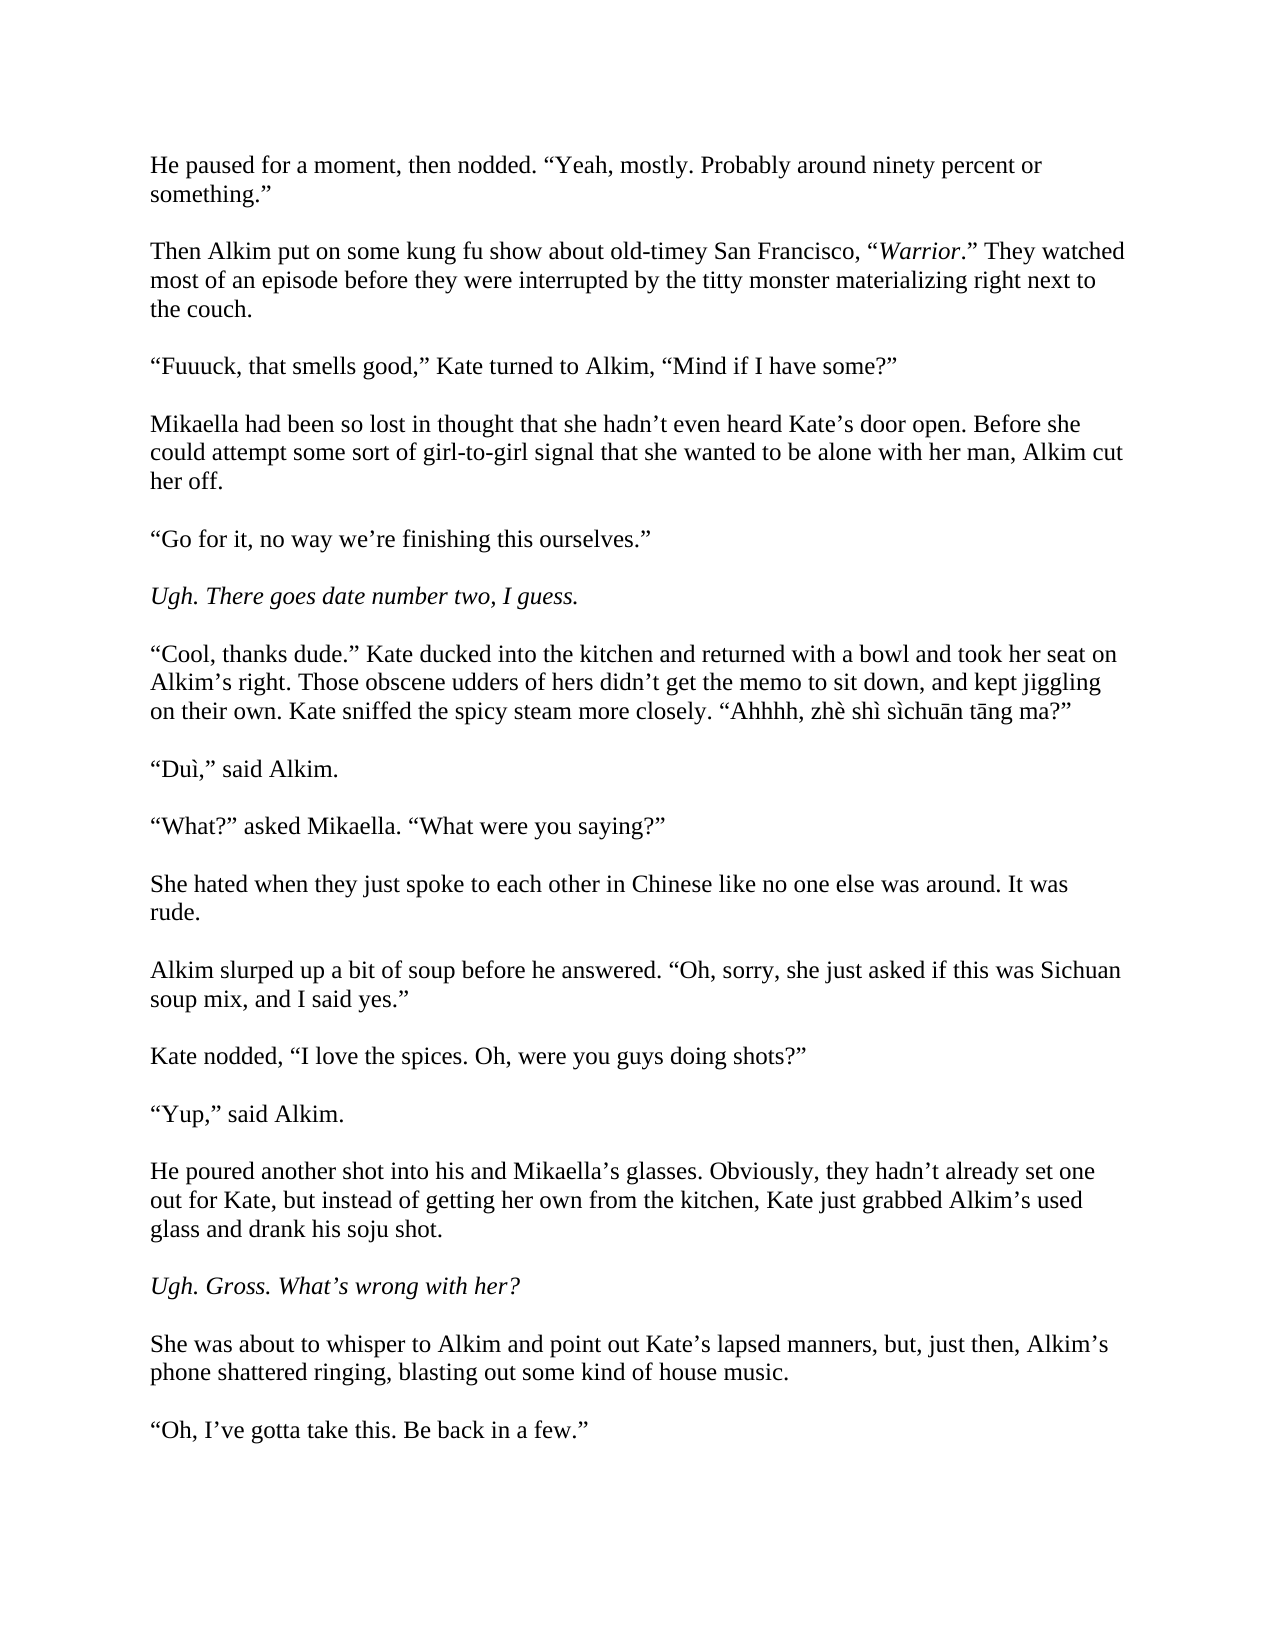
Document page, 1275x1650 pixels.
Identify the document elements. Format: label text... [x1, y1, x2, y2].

text Mikaella had been so lost in thought that she hadn’t even heard Kate’s door open. Before she could attempt some sort of girl-to-girl signal that she wanted to be alone with her man, Alkim cut her off. [150, 409, 1125, 495]
text Then Alkim put on some kung fu show about old-timey San Francisco, “Warrior.” They watched most of an episode before they were interrupted by the titty monster materializing right next to the couch. [150, 236, 1125, 322]
text He paused for a moment, then nodded. “Yeah, mostly. Probably around ninety percent or something.” [150, 150, 1125, 207]
text Alkim slurped up a bit of soup before he answered. “Oh, sorry, she just asked if this was Sichuan soup mix, and I said yes.” [150, 955, 1125, 1012]
text “Cool, thanks dude.” Kate ducked into the kitchen and returned with a bowl and took her seat on Alkim’s right. Those obscene udders of hers didn’t get the memo to sit down, and kept jiggling on their own. Kate sniffed the spicy steam more closely. “Ahhhh, zhè shì sìchuān tāng ma?” [150, 639, 1125, 725]
text “Oh, I’ve gotta take this. Be back in a few.” [150, 1415, 1125, 1444]
text She hated when they just spoke to each other in Chinese like no one else was around. It was rude. [150, 869, 1125, 926]
text He poured another shot into his and Mikaella’s glasses. Obviously, they hadn’t already set one out for Kate, but instead of getting her own from the kitchen, Kate just grabbed Alkim’s used glass and drank his soju shot. [150, 1156, 1125, 1242]
text Ugh. There goes date number two, I guess. [150, 581, 1125, 610]
text “Yup,” said Alkim. [150, 1099, 1125, 1127]
text “What?” asked Mikaella. “What were you saying?” [150, 811, 1125, 840]
text She was about to whisper to Alkim and point out Kate’s lapsed manners, but, just then, Alkim’s phone shattered ringing, blasting out some kind of house music. [150, 1329, 1125, 1386]
text Kate nodded, “I love the spices. Oh, were you guys doing shots?” [150, 1041, 1125, 1070]
text “Go for it, no way we’re finishing this ourselves.” [150, 524, 1125, 552]
text Ugh. Gross. What’s wrong with her? [150, 1271, 1125, 1300]
text “Fuuuck, that smells good,” Kate turned to Alkim, “Mind if I have some?” [150, 351, 1125, 380]
text “Duì,” said Alkim. [150, 754, 1125, 782]
